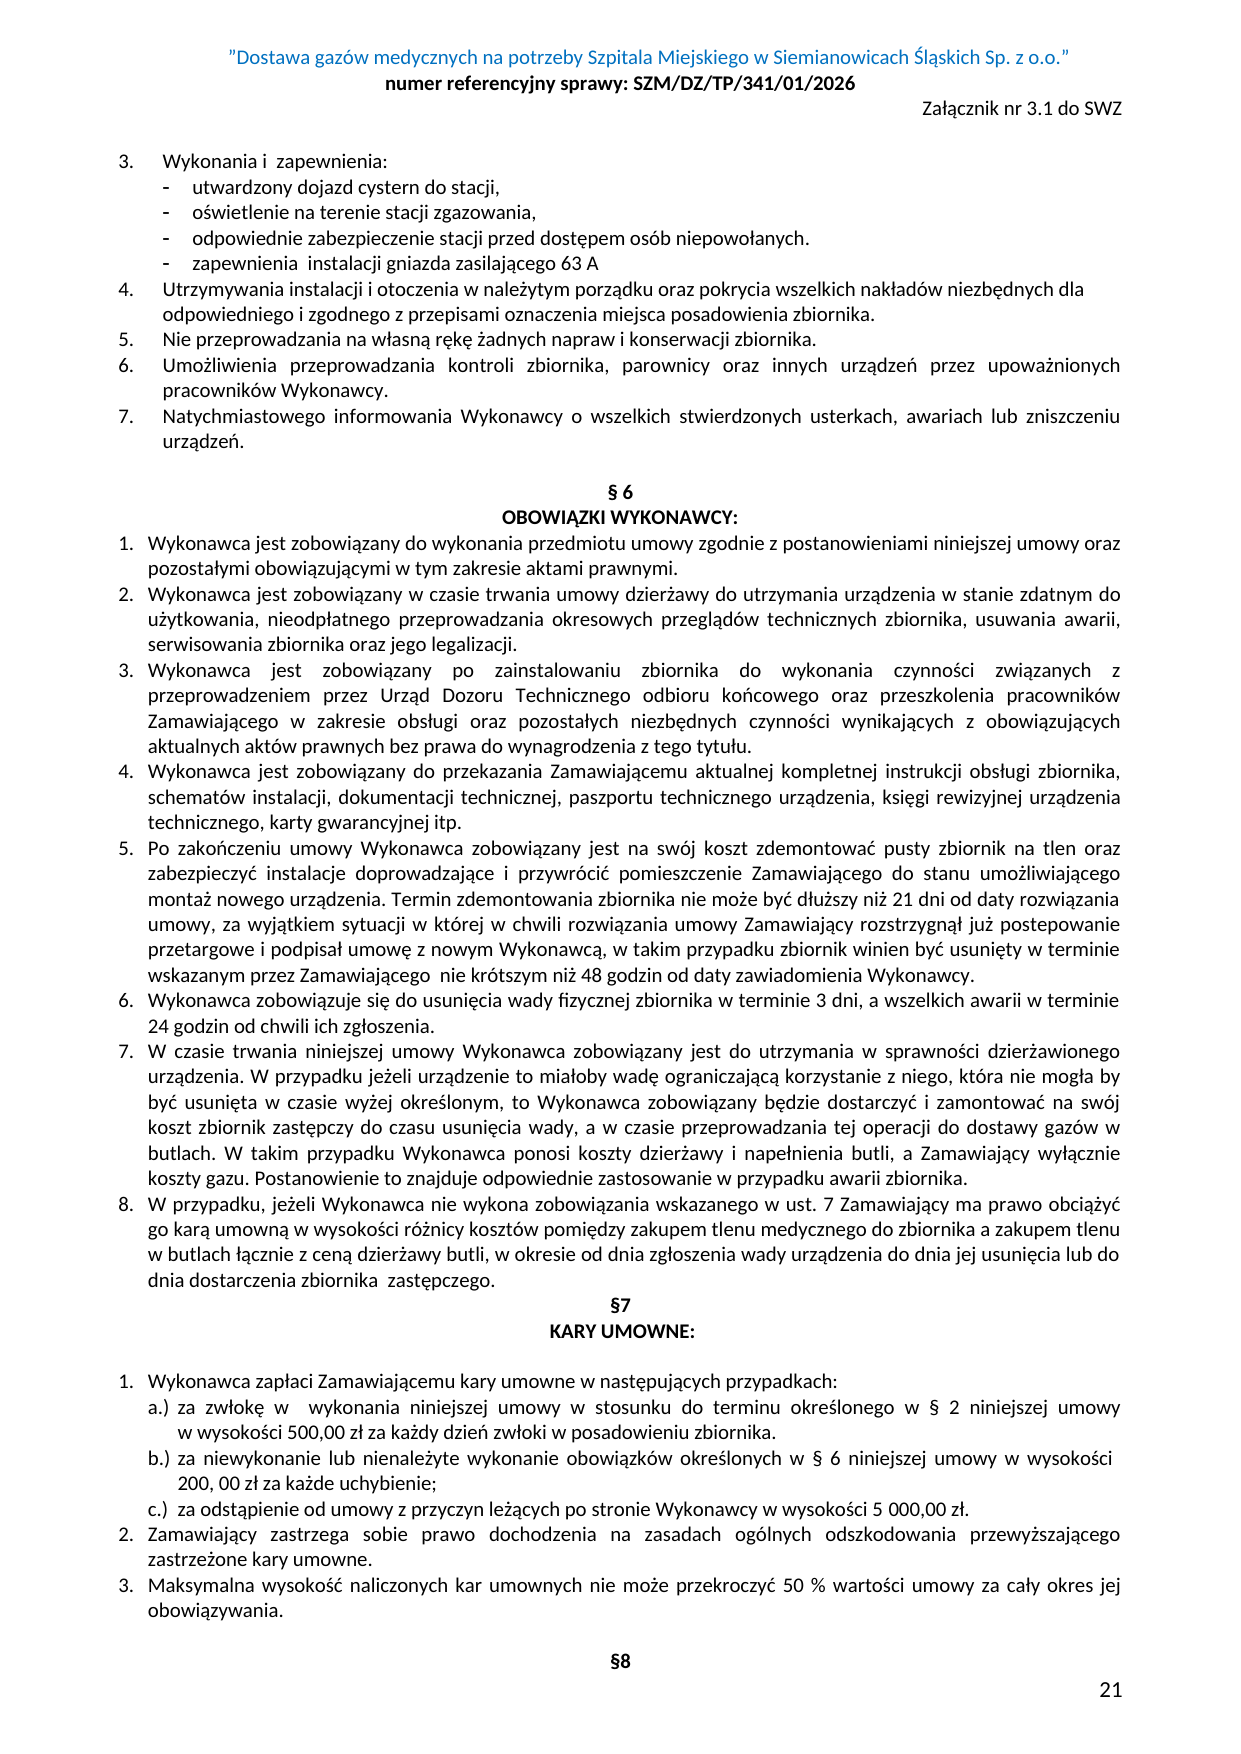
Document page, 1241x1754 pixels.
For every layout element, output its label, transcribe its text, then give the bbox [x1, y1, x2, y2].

list Nie przeprowadzania na własną rękę żadnych napraw i konserwacji zbiornika. [118, 327, 1122, 352]
text § 6 [118, 479, 1122, 504]
list Wykonawca jest zobowiązany w czasie trwania umowy dzierżawy do utrzymania urządzenia w stanie zdatnym do użytkowania, nieodpłatnego przeprowadzania okresowych przeglądów technicznych zbiornika, usuwania awarii, serwisowania zbiornika oraz jego legalizacji. [118, 581, 1122, 657]
list W przypadku, jeżeli Wykonawca nie wykona zobowiązania wskazanego w ust. 7 Zamawiający ma prawo obciążyć go karą umowną w wysokości różnicy kosztów pomiędzy zakupem tlenu medycznego do zbiornika a zakupem tlenu w butlach łącznie z ceną dzierżawy butli, w okresie od dnia zgłoszenia wady urządzenia do dnia jej usunięcia lub do dnia dostarczenia zbiornika zastępczego. [118, 1191, 1122, 1292]
list W czasie trwania niniejszej umowy Wykonawca zobowiązany jest do utrzymania w sprawności dzierżawionego urządzenia. W przypadku jeżeli urządzenie to miałoby wadę ograniczającą korzystanie z niego, która nie mogła by być usunięta w czasie wyżej określonym, to Wykonawca zobowiązany będzie dostarczyć i zamontować na swój koszt zbiornik zastępczy do czasu usunięcia wady, a w czasie przeprowadzania tej operacji do dostawy gazów w butlach. W takim przypadku Wykonawca ponosi koszty dzierżawy i napełnienia butli, a Zamawiający wyłącznie koszty gazu. Postanowienie to znajduje odpowiednie zastosowanie w przypadku awarii zbiornika. [118, 1038, 1122, 1191]
text §8 [118, 1648, 1122, 1674]
list Natychmiastowego informowania Wykonawcy o wszelkich stwierdzonych usterkach, awariach lub zniszczeniu urządzeń. [118, 403, 1122, 454]
list Wykonawca jest zobowiązany do wykonania przedmiotu umowy zgodnie z postanowieniami niniejszej umowy oraz pozostałymi obowiązującymi w tym zakresie aktami prawnymi. [118, 530, 1122, 581]
list Wykonawca jest zobowiązany do przekazania Zamawiającemu aktualnej kompletnej instrukcji obsługi zbiornika, schematów instalacji, dokumentacji technicznej, paszportu technicznego urządzenia, księgi rewizyjnej urządzenia technicznego, karty gwarancyjnej itp. [118, 759, 1122, 835]
text KARY UMOWNE: [118, 1318, 1122, 1343]
list Umożliwienia przeprowadzania kontroli zbiornika, parownicy oraz innych urządzeń przez upoważnionych pracowników Wykonawcy. [118, 352, 1122, 403]
list odpowiednie zabezpieczenie stacji przed dostępem osób niepowołanych. [162, 225, 1122, 250]
list Wykonawca jest zobowiązany po zainstalowaniu zbiornika do wykonania czynności związanych z przeprowadzeniem przez Urząd Dozoru Technicznego odbioru końcowego oraz przeszkolenia pracowników Zamawiającego w zakresie obsługi oraz pozostałych niezbędnych czynności wynikających z obowiązujących aktualnych aktów prawnych bez prawa do wynagrodzenia z tego tytułu. [118, 657, 1122, 759]
list utwardzony dojazd cystern do stacji, [162, 174, 1122, 199]
list za niewykonanie lub nienależyte wykonanie obowiązków określonych w § 6 niniejszej umowy w wysokości 200, 00 zł za każde uchybienie; [148, 1445, 1122, 1496]
list za zwłokę w wykonania niniejszej umowy w stosunku do terminu określonego w § 2 niniejszej umowy w wysokości 500,00 zł za każdy dzień zwłoki w posadowieniu zbiornika. [148, 1394, 1122, 1445]
list Po zakończeniu umowy Wykonawca zobowiązany jest na swój koszt zdemontować pusty zbiornik na tlen oraz zabezpieczyć instalacje doprowadzające i przywrócić pomieszczenie Zamawiającego do stanu umożliwiającego montaż nowego urządzenia. Termin zdemontowania zbiornika nie może być dłuższy niż 21 dni od daty rozwiązania umowy, za wyjątkiem sytuacji w której w chwili rozwiązania umowy Zamawiający rozstrzygnął już postepowanie przetargowe i podpisał umowę z nowym Wykonawcą, w takim przypadku zbiornik winien być usunięty w terminie wskazanym przez Zamawiającego nie krótszym niż 48 godzin od daty zawiadomienia Wykonawcy. [118, 835, 1122, 987]
list oświetlenie na terenie stacji zgazowania, [162, 199, 1122, 225]
text §7 [118, 1292, 1122, 1318]
list za odstąpienie od umowy z przyczyn leżących po stronie Wykonawcy w wysokości 5 000,00 zł. [148, 1496, 1122, 1521]
list Zamawiający zastrzega sobie prawo dochodzenia na zasadach ogólnych odszkodowania przewyższającego zastrzeżone kary umowne. [118, 1521, 1122, 1572]
list Wykonawca zapłaci Zamawiającemu kary umowne w następujących przypadkach: [118, 1369, 1122, 1394]
list Wykonania i zapewnienia: [118, 149, 1122, 174]
list Utrzymywania instalacji i otoczenia w należytym porządku oraz pokrycia wszelkich nakładów niezbędnych dla odpowiedniego i zgodnego z przepisami oznaczenia miejsca posadowienia zbiornika. [118, 276, 1122, 327]
list Wykonawca zobowiązuje się do usunięcia wady fizycznej zbiornika w terminie 3 dni, a wszelkich awarii w terminie 24 godzin od chwili ich zgłoszenia. [118, 987, 1122, 1038]
text OBOWIĄZKI WYKONAWCY: [118, 504, 1122, 530]
list Maksymalna wysokość naliczonych kar umownych nie może przekroczyć 50 % wartości umowy za cały okres jej obowiązywania. [118, 1572, 1122, 1623]
list zapewnienia instalacji gniazda zasilającego 63 A [162, 250, 1122, 276]
